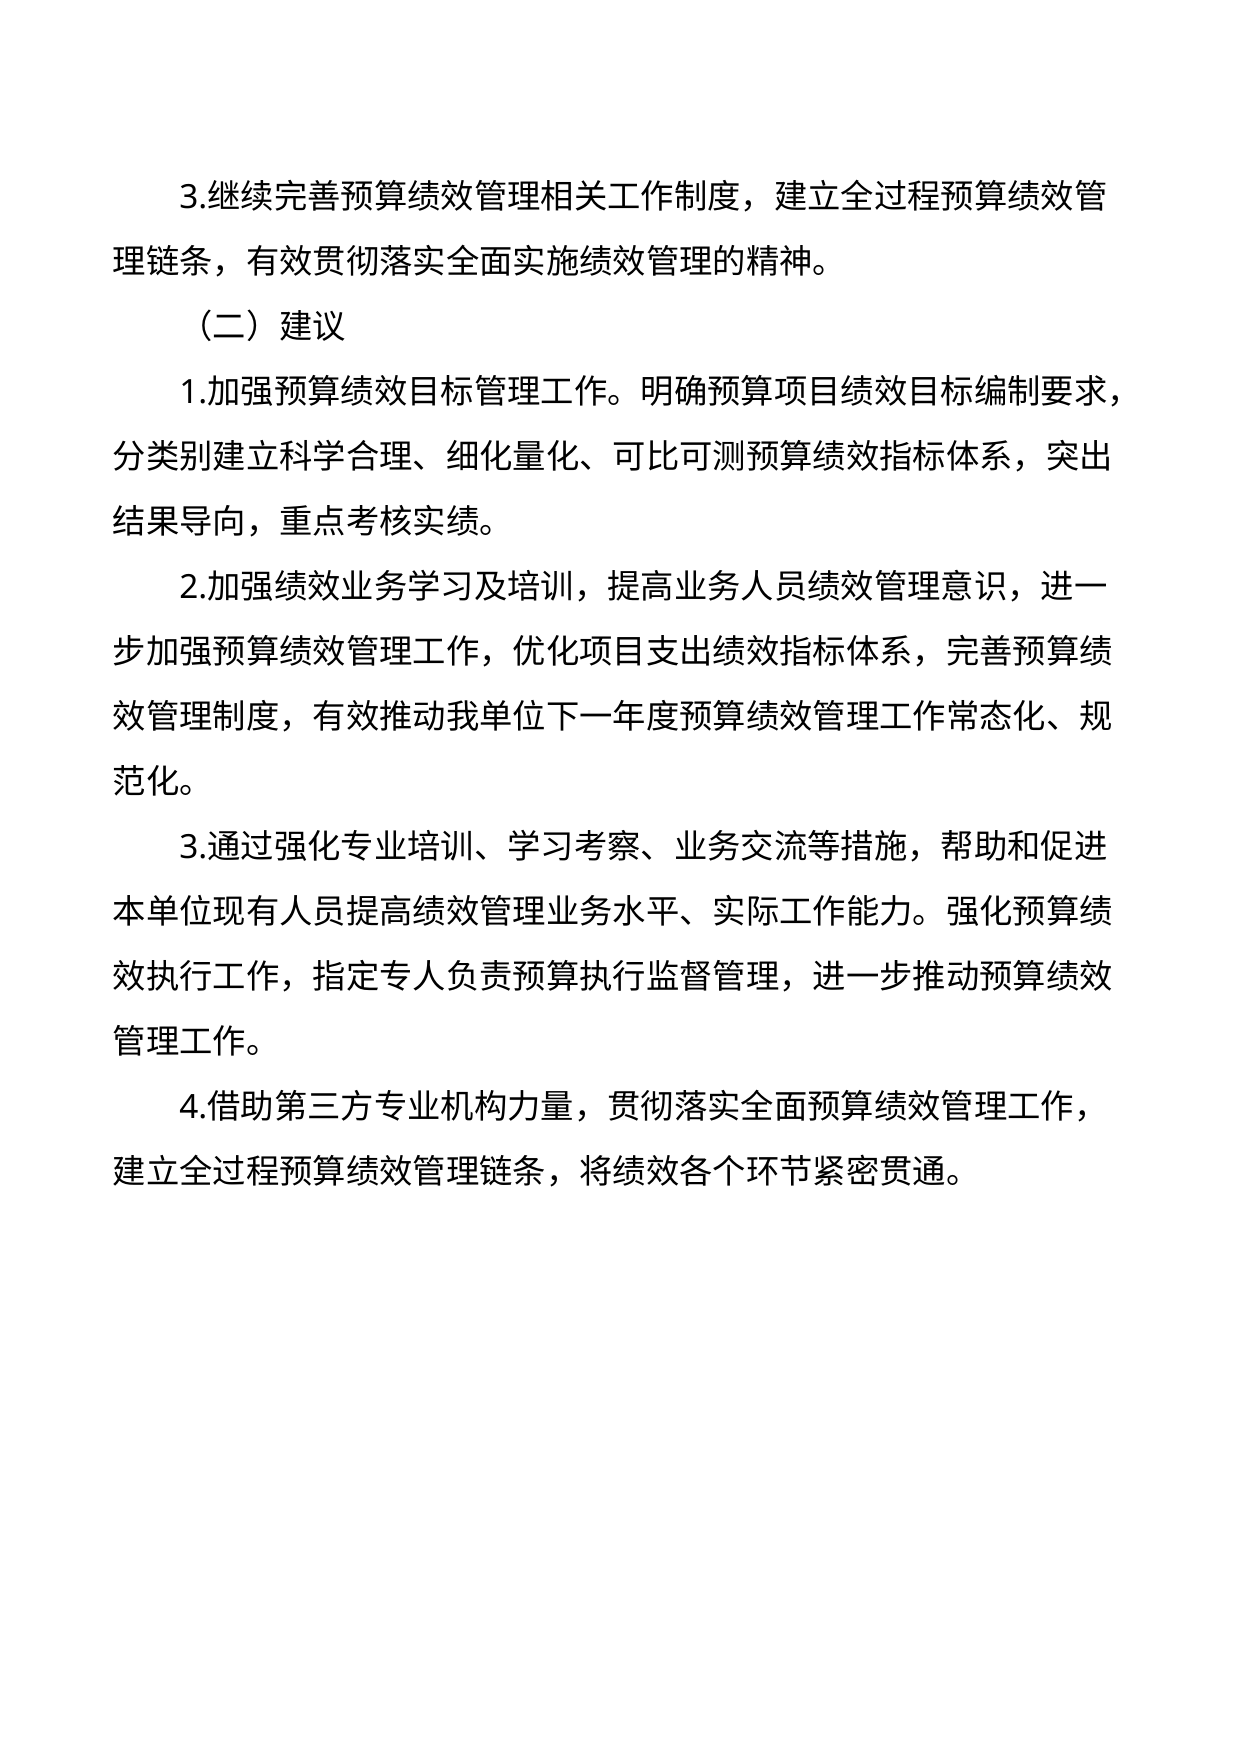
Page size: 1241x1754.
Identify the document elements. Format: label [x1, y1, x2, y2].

text [112, 162, 1128, 1202]
